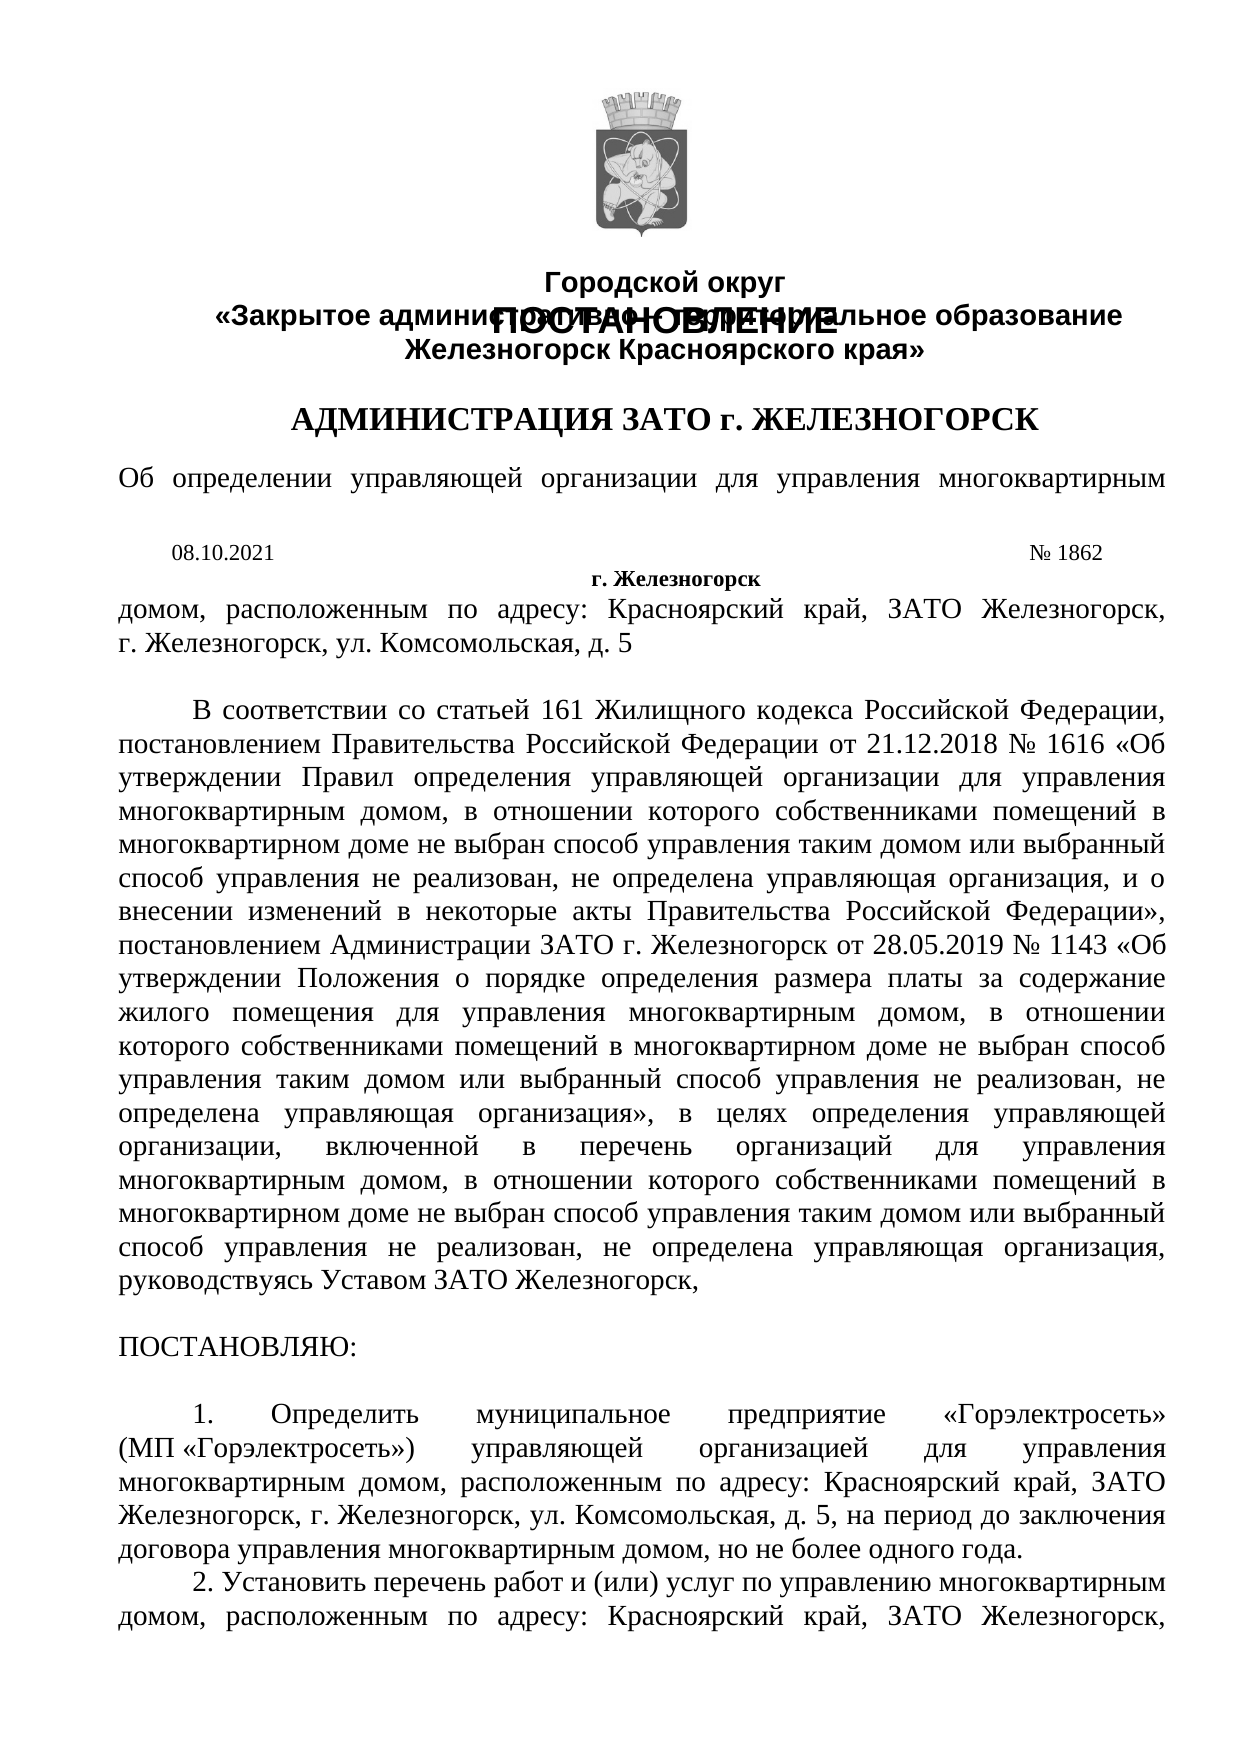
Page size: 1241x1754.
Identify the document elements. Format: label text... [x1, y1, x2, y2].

text ПОСТАНОВЛЕНИЕ [149, 298, 1180, 341]
subtitle АДМИНИСТРАЦИЯ ЗАТО г. ЖЕЛЕЗНОГОРСК [149, 399, 1180, 437]
title ПОСТАНОВЛЯЮ: [118, 1329, 1167, 1363]
title 1. Определить муниципальное предприятие «Горэлектросеть» (МП «Горэлектросеть») управляющей организацией для управления многоквартирным домом, расположенным по адресу: Красноярский край, ЗАТО Железногорск, г. Железногорск, ул. Комсомольская, д. 5, на период до заключения договора управления многоквартирным домом, но не более одного года. [118, 1397, 1167, 1564]
title Об определении управляющей организации для управления многоквартирным домом, расположенным по адресу: Красноярский край, ЗАТО Железногорск, г. Железногорск, ул. Комсомольская, д. 5 [118, 305, 1167, 659]
text Городской округ [149, 265, 1180, 298]
text г. Железногорск [166, 565, 1186, 592]
text «Закрытое административно – территориальное образование Железногорск Красноярского края» [149, 341, 1180, 365]
text 08.10.2021 № 1862 [166, 539, 1186, 565]
text В соответствии со статьей 161 Жилищного кодекса Российской Федерации, постановлением Правительства Российской Федерации от 21.12.2018 № 1616 «Об утверждении Правил определения управляющей организации для управления многоквартирным домом, в отношении которого собственниками помещений в многоквартирном доме не выбран способ управления таким домом или выбранный способ управления не реализован, не определена управляющая организация, и о внесении изменений в некоторые акты Правительства Российской Федерации», постановлением Администрации ЗАТО г. Железногорск от 28.05.2019 № 1143 «Об утверждении Положения о порядке определения размера платы за содержание жилого помещения для управления многоквартирным домом, в отношении которого собственниками помещений в многоквартирном доме не выбран способ управления таким домом или выбранный способ управления не реализован, не определена управляющая организация», в целях определения управляющей организации, включенной в перечень организаций для управления многоквартирным домом, в отношении которого собственниками помещений в многоквартирном доме не выбран способ управления таким домом или выбранный способ управления не реализован, не определена управляющая организация, руководствуясь Уставом ЗАТО Железногорск, [118, 692, 1167, 1296]
